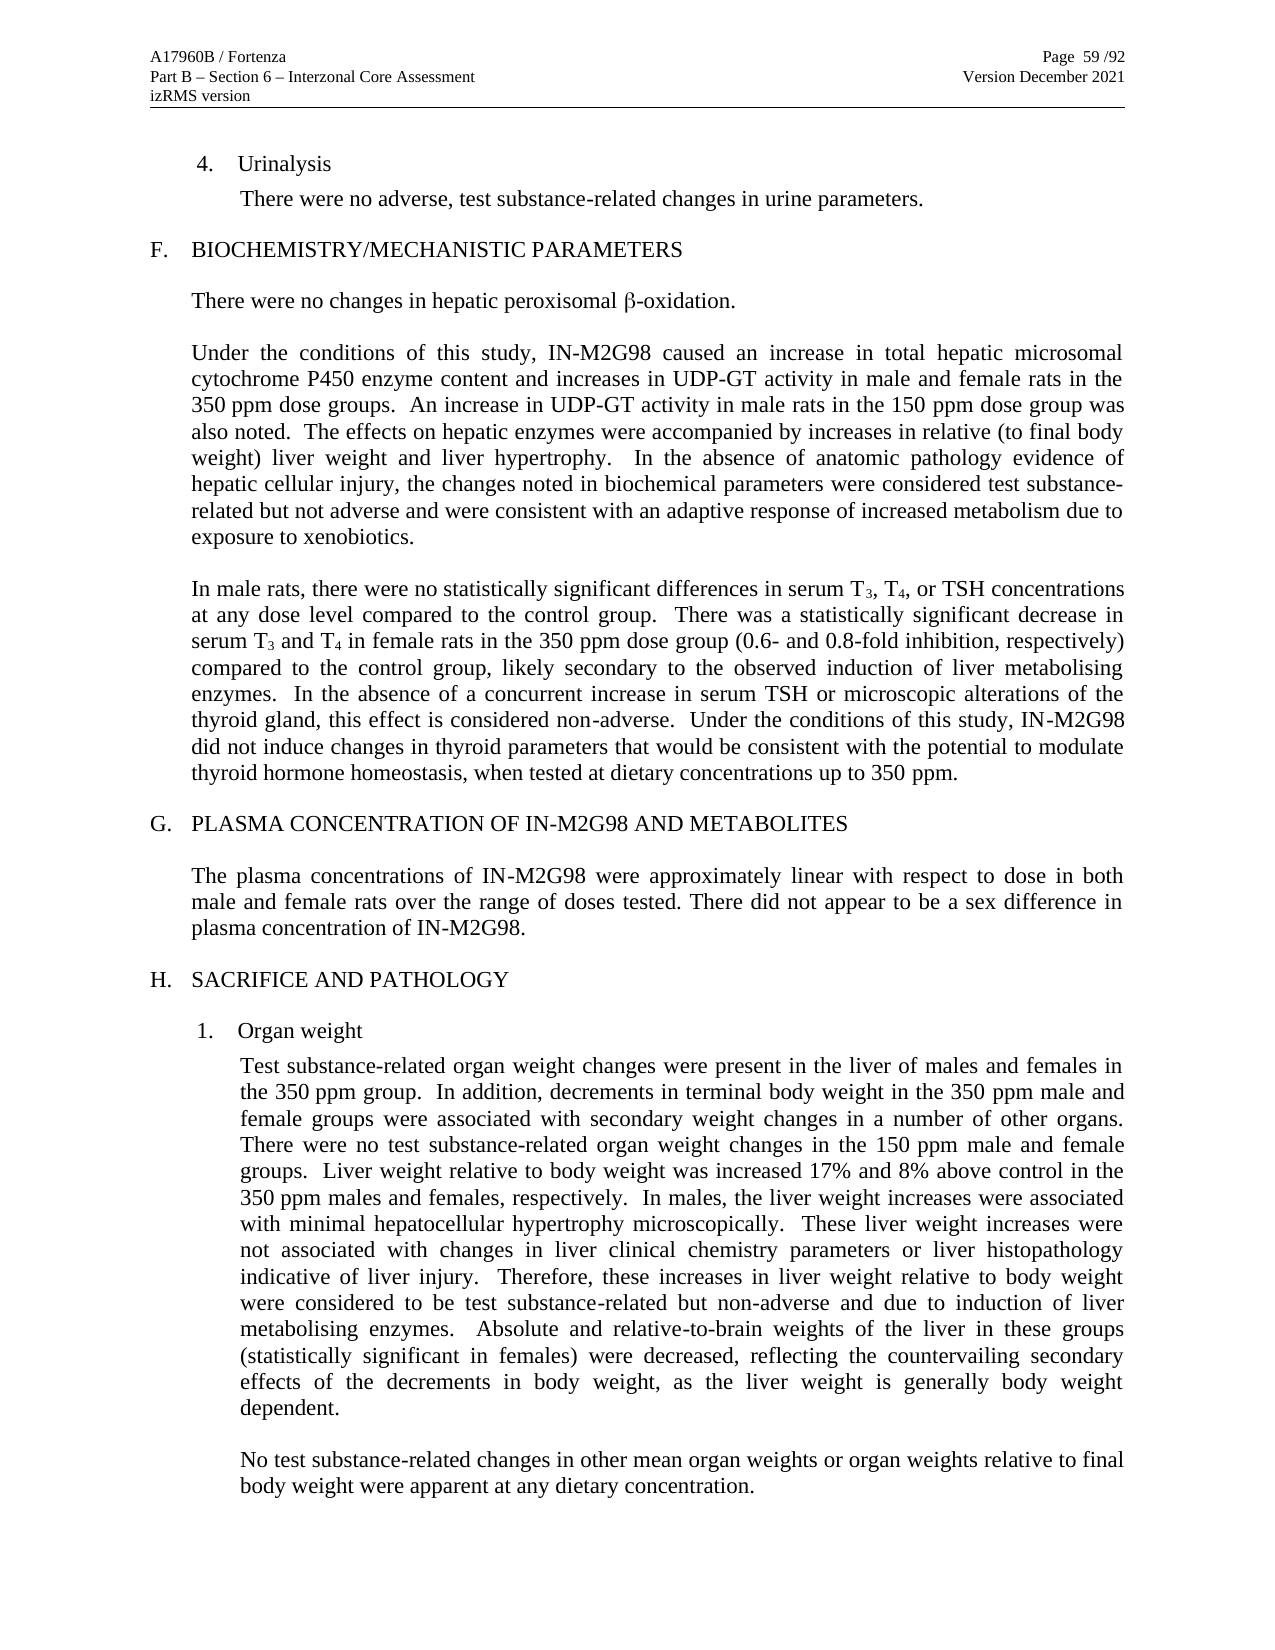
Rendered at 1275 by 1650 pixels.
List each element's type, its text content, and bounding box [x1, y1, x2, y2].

text 4. Urinalysis [196, 150, 1125, 176]
text The plasma concentrations of IN-M2G98 were approximately linear with respect to dose in both male and female rats over the range of doses tested. There did not appear to be a sex difference in plasma concentration of IN-M2G98. [191, 862, 1125, 941]
text There were no changes in hepatic peroxisomal -oxidation. [191, 287, 1125, 314]
text 1. Organ weight [196, 1017, 1125, 1043]
text Test substance-related organ weight changes were present in the liver of males and females in the 350 ppm group. In addition, decrements in terminal body weight in the 350 ppm male and female groups were associated with secondary weight changes in a number of other organs. There were no test substance-related organ weight changes in the 150 ppm male and female groups. Liver weight relative to body weight was increased 17% and 8% above control in the 350 ppm males and females, respectively. In males, the liver weight increases were associated with minimal hepatocellular hypertrophy microscopically. These liver weight increases were not associated with changes in liver clinical chemistry parameters or liver histopathology indicative of liver injury. Therefore, these increases in liver weight relative to body weight were considered to be test substance-related but non-adverse and due to induction of liver metabolising enzymes. Absolute and relative-to-brain weights of the liver in these groups (statistically significant in females) were decreased, reflecting the countervailing secondary effects of the decrements in body weight, as the liver weight is generally body weight dependent. [240, 1052, 1125, 1421]
text In male rats, there were no statistically significant differences in serum T3, T4, or TSH concentrations at any dose level compared to the control group. There was a statistically significant decrease in serum T3 and T4 in female rats in the 350 ppm dose group (0.6- and 0.8-fold inhibition, respectively) compared to the control group, likely secondary to the observed induction of liver metabolising enzymes. In the absence of a concurrent increase in serum TSH or microscopic alterations of the thyroid gland, this effect is considered non-adverse. Under the conditions of this study, IN-M2G98 did not induce changes in thyroid parameters that would be consistent with the potential to modulate thyroid hormone homeostasis, when tested at dietary concentrations up to 350 ppm. [191, 574, 1125, 785]
text There were no adverse, test substance-related changes in urine parameters. [240, 185, 1125, 211]
text Under the conditions of this study, IN-M2G98 caused an increase in total hepatic microsomal cytochrome P450 enzyme content and increases in UDP-GT activity in male and female rats in the 350 ppm dose groups. An increase in UDP-GT activity in male rats in the 150 ppm dose group was also noted. The effects on hepatic enzymes were accompanied by increases in relative (to final body weight) liver weight and liver hypertrophy. In the absence of anatomic pathology evidence of hepatic cellular injury, the changes noted in biochemical parameters were considered test substance-related but not adverse and were consistent with an adaptive response of increased metabolism due to exposure to xenobiotics. [191, 339, 1125, 549]
text G. PLASMA CONCENTRATION OF IN-M2G98 AND METABOLITES [150, 810, 1125, 837]
text H. SACRIFICE AND PATHOLOGY [150, 966, 1125, 992]
text No test substance-related changes in other mean organ weights or organ weights relative to final body weight were apparent at any dietary concentration. [240, 1446, 1125, 1498]
text F. BIOCHEMISTRY/MECHANISTIC PARAMETERS [150, 236, 1125, 262]
